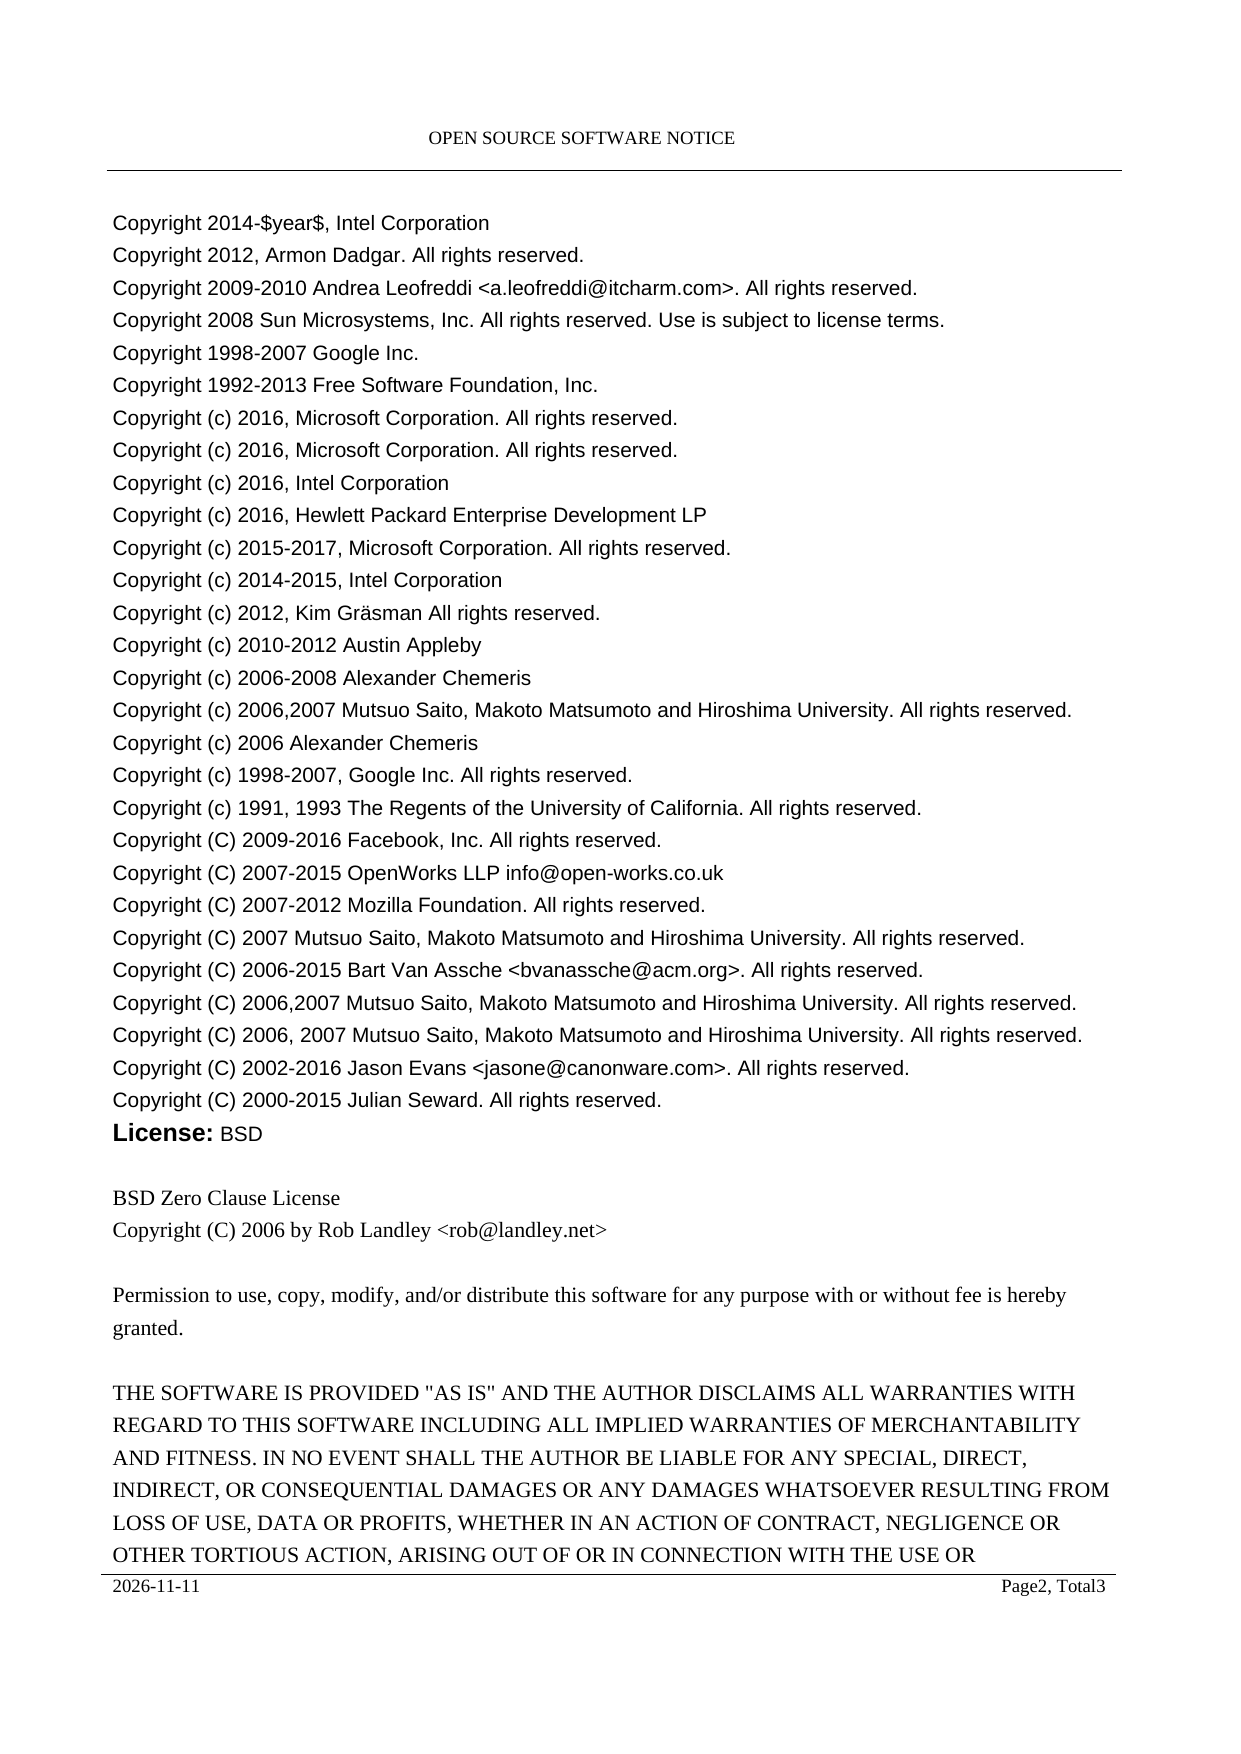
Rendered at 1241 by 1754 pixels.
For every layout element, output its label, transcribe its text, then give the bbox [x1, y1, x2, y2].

text Copyright (c) 2014-2015, Intel Corporation [112, 564, 1128, 596]
text Copyright (c) 2006 Alexander Chemeris [112, 726, 1128, 759]
text Copyright (C) 2006, 2007 Mutsuo Saito, Makoto Matsumoto and Hiroshima University. All rights reserved. [112, 1019, 1128, 1051]
text Copyright (C) 2007 Mutsuo Saito, Makoto Matsumoto and Hiroshima University. All rights reserved. [112, 921, 1128, 954]
text Copyright (c) 2006-2008 Alexander Chemeris [112, 661, 1128, 694]
text Copyright (c) 2012, Kim Gräsman All rights reserved. [112, 596, 1128, 629]
text Copyright 2014-$year$, Intel Corporation [112, 206, 1128, 239]
text Copyright (C) 2007-2012 Mozilla Foundation. All rights reserved. [112, 889, 1128, 921]
text Copyright 2008 Sun Microsystems, Inc. All rights reserved. Use is subject to license terms. [112, 304, 1128, 336]
text Copyright (C) 2006-2015 Bart Van Assche <bvanassche@acm.org>. All rights reserved. [112, 954, 1128, 986]
text Copyright 1998-2007 Google Inc. [112, 336, 1128, 369]
text Copyright (C) 2009-2016 Facebook, Inc. All rights reserved. [112, 824, 1128, 856]
text Copyright (c) 2015-2017, Microsoft Corporation. All rights reserved. [112, 531, 1128, 564]
text Copyright (c) 1991, 1993 The Regents of the University of California. All rights reserved. [112, 791, 1128, 824]
text Copyright (c) 2016, Hewlett Packard Enterprise Development LP [112, 499, 1128, 531]
text Copyright (c) 2010-2012 Austin Appleby [112, 629, 1128, 661]
text Copyright (C) 2002-2016 Jason Evans <jasone@canonware.com>. All rights reserved. [112, 1051, 1128, 1084]
text Copyright 1992-2013 Free Software Foundation, Inc. [112, 369, 1128, 401]
text Copyright (c) 2016, Intel Corporation [112, 466, 1128, 499]
text Copyright (c) 2016, Microsoft Corporation. All rights reserved. [112, 434, 1128, 466]
text Copyright (c) 2006,2007 Mutsuo Saito, Makoto Matsumoto and Hiroshima University. All rights reserved. [112, 694, 1128, 726]
text Copyright 2009-2010 Andrea Leofreddi <a.leofreddi@itcharm.com>. All rights reserved. [112, 271, 1128, 304]
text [112, 1116, 1128, 1571]
text Copyright (c) 2016, Microsoft Corporation. All rights reserved. [112, 401, 1128, 434]
text Copyright 2012, Armon Dadgar. All rights reserved. [112, 239, 1128, 271]
text Copyright (c) 1998-2007, Google Inc. All rights reserved. [112, 759, 1128, 791]
text Copyright (C) 2000-2015 Julian Seward. All rights reserved. [112, 1084, 1128, 1116]
text Copyright (C) 2006,2007 Mutsuo Saito, Makoto Matsumoto and Hiroshima University. All rights reserved. [112, 986, 1128, 1019]
text Copyright (C) 2007-2015 OpenWorks LLP info@open-works.co.uk [112, 856, 1128, 889]
